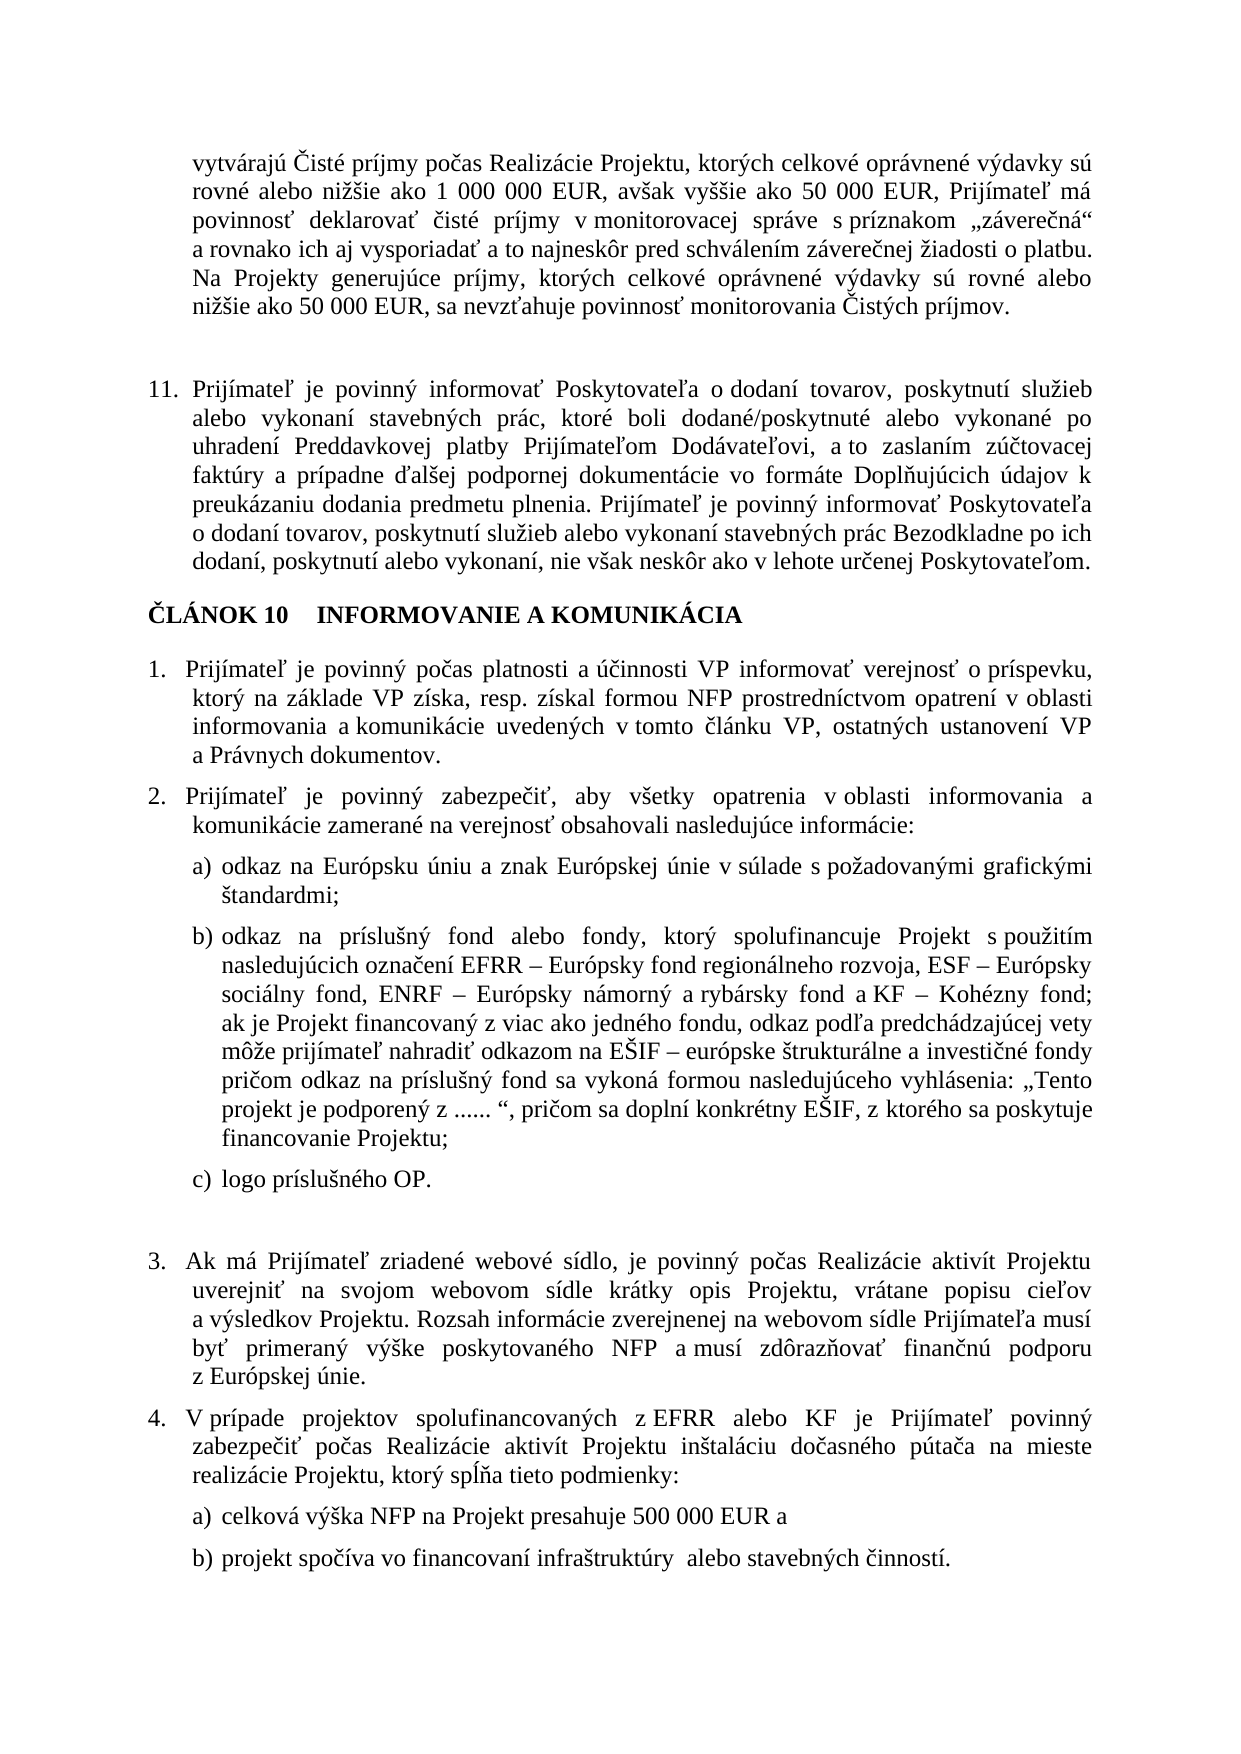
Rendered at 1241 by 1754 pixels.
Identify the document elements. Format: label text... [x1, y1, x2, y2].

list Ak má Prijímateľ zriadené webové sídlo, je povinný počas Realizácie aktivít Projektu uverejniť na svojom webovom sídle krátky opis Projektu, vrátane popisu cieľov a výsledkov Projektu. Rozsah informácie zverejnenej na webovom sídle Prijímateľa musí byť primeraný výške poskytovaného NFP a musí zdôrazňovať finančnú podporu z Európskej únie. [148, 1246, 1093, 1390]
subtitle ČLÁNOK 10 INFORMOVANIE A KOMUNIKÁCIA [148, 600, 1093, 629]
list Prijímateľ je povinný počas platnosti a účinnosti VP informovať verejnosť o príspevku, ktorý na základe VP získa, resp. získal formou NFP prostredníctvom opatrení v oblasti informovania a komunikácie uvedených v tomto článku VP, ostatných ustanovení VP a Právnych dokumentov. [148, 654, 1093, 769]
list Prijímateľ je povinný zabezpečiť, aby všetky opatrenia v oblasti informovania a komunikácie zamerané na verejnosť obsahovali nasledujúce informácie: [148, 781, 1093, 839]
list odkaz na príslušný fond alebo fondy, ktorý spolufinancuje Projekt s použitím nasledujúcich označení EFRR – Európsky fond regionálneho rozvoja, ESF – Európsky sociálny fond, ENRF – Európsky námorný a rybársky fond a KF – Kohézny fond; ak je Projekt financovaný z viac ako jedného fondu, odkaz podľa predchádzajúcej vety môže prijímateľ nahradiť odkazom na EŠIF – európske štrukturálne a investičné fondy pričom odkaz na príslušný fond sa vykoná formou nasledujúceho vyhlásenia: „Tento projekt je podporený z ...... “, pričom sa doplní konkrétny EŠIF, z ktorého sa poskytuje financovanie Projektu; [192, 921, 1093, 1151]
list Prijímateľ je povinný informovať Poskytovateľa o dodaní tovarov, poskytnutí služieb alebo vykonaní stavebných prác, ktoré boli dodané/poskytnuté alebo vykonané po uhradení Preddavkovej platby Prijímateľom Dodávateľovi, a to zaslaním zúčtovacej faktúry a prípadne ďalšej podpornej dokumentácie vo formáte Doplňujúcich údajov k preukázaniu dodania predmetu plnenia. Prijímateľ je povinný informovať Poskytovateľa o dodaní tovarov, poskytnutí služieb alebo vykonaní stavebných prác Bezodkladne po ich dodaní, poskytnutí alebo vykonaní, nie však neskôr ako v lehote určenej Poskytovateľom. [148, 374, 1093, 575]
list projekt spočíva vo financovaní infraštruktúry alebo stavebných činností. [192, 1543, 1093, 1571]
list V prípade projektov spolufinancovaných z EFRR alebo KF je Prijímateľ povinný zabezpečiť počas Realizácie aktivít Projektu inštaláciu dočasného pútača na mieste realizácie Projektu, ktorý spĺňa tieto podmienky: [148, 1403, 1093, 1489]
list odkaz na Európsku úniu a znak Európskej únie v súlade s požadovanými grafickými štandardmi; [192, 851, 1093, 909]
list logo príslušného OP. [192, 1164, 1093, 1193]
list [148, 148, 1093, 320]
list celková výška NFP na Projekt presahuje 500 000 EUR a [192, 1501, 1093, 1530]
